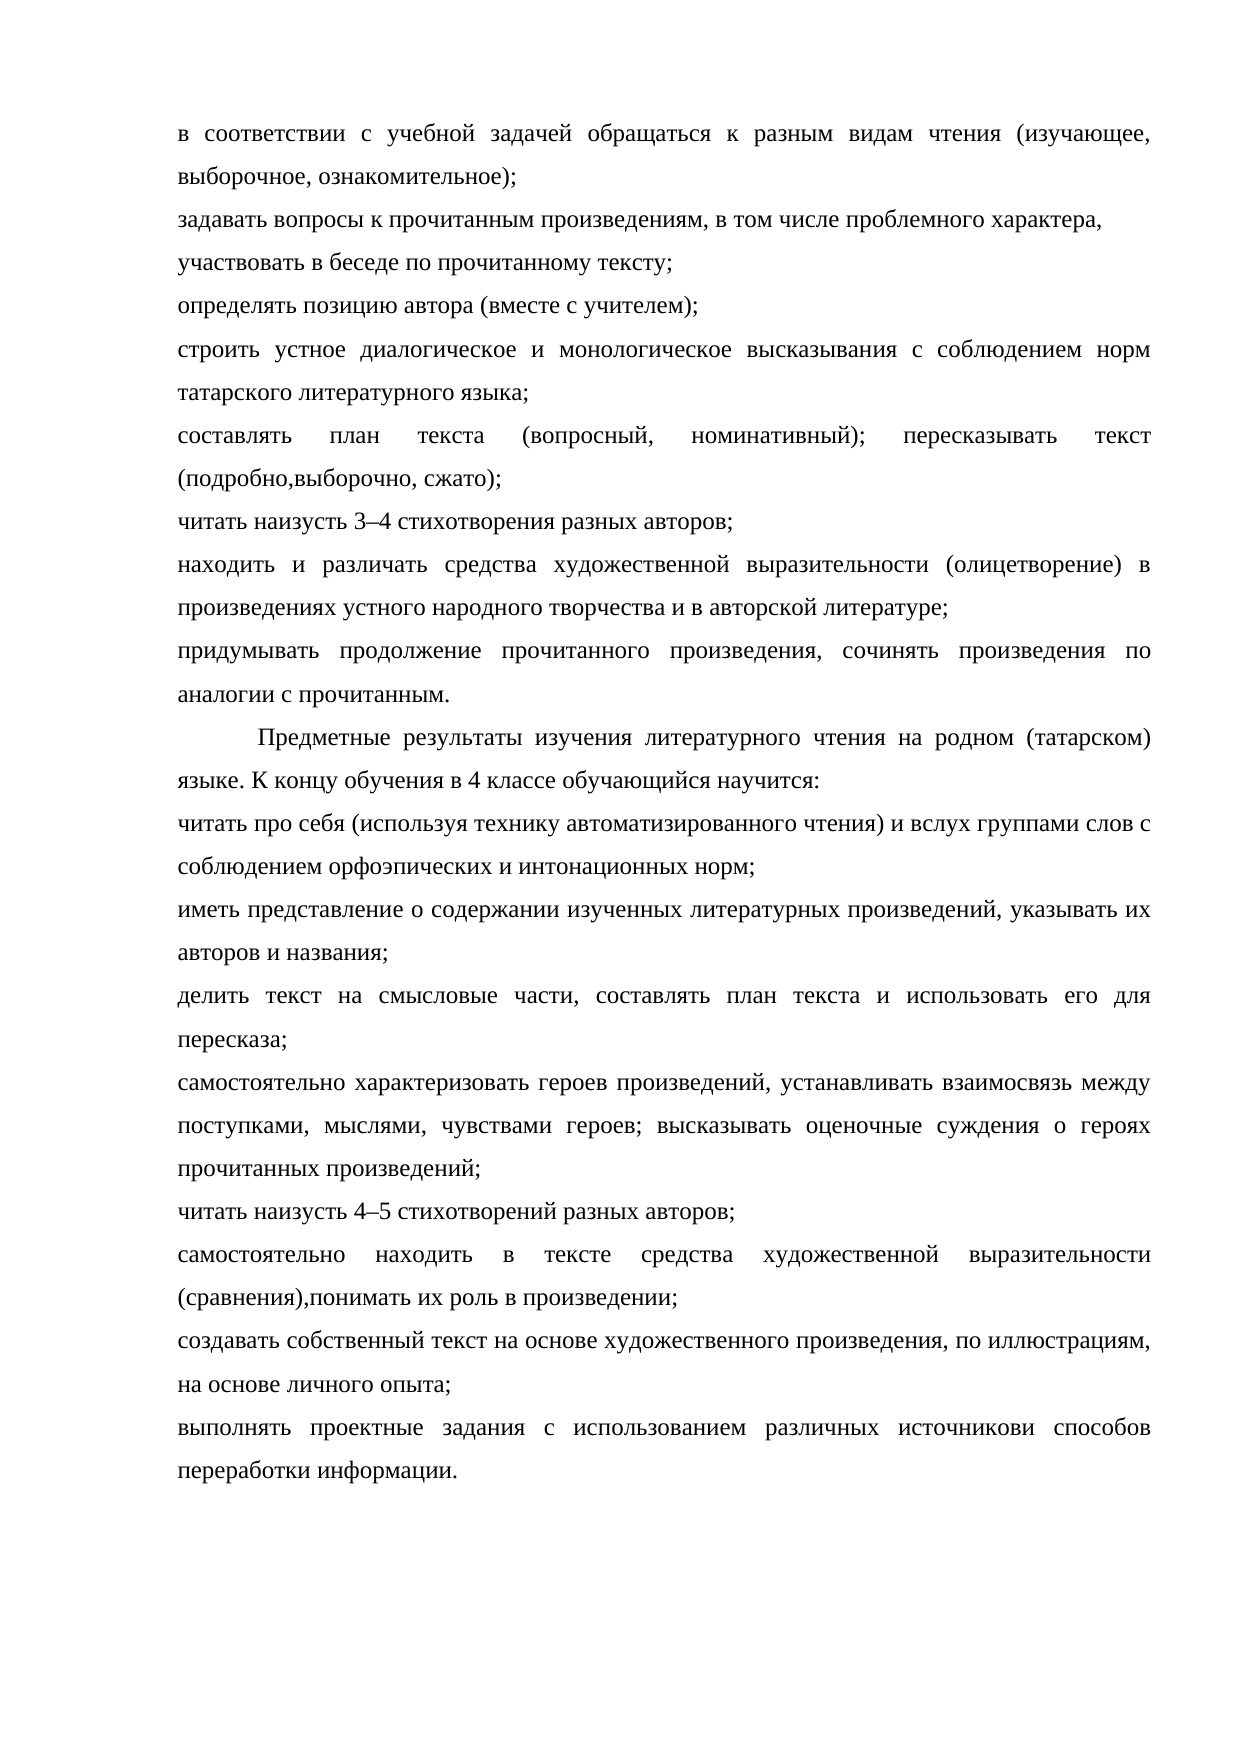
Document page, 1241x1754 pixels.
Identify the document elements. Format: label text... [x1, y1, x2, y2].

text участвовать в беседе по прочитанному тексту; [177, 247, 1152, 276]
text составлять план текста (вопросный, номинативный); пересказывать текст (подробно,выборочно, сжато); [177, 420, 1152, 492]
text читать наизусть 4–5 стихотворений разных авторов; [177, 1196, 1152, 1225]
text читать про себя (используя технику автоматизированного чтения) и вслух группами слов с соблюдением орфоэпических и интонационных норм; [177, 808, 1152, 880]
text создавать собственный текст на основе художественного произведения, по иллюстрациям, на основе личного опыта; [177, 1326, 1152, 1397]
text придумывать продолжение прочитанного произведения, сочинять произведения по аналогии с прочитанным. [177, 636, 1152, 707]
text делить текст на смысловые части, составлять план текста и использовать его для пересказа; [177, 981, 1152, 1052]
text самостоятельно характеризовать героев произведений, устанавливать взаимосвязь между поступками, мыслями, чувствами героев; высказывать оценочные суждения о героях прочитанных произведений; [177, 1067, 1152, 1182]
text читать наизусть 3–4 стихотворения разных авторов; [177, 506, 1152, 535]
text задавать вопросы к прочитанным произведениям, в том числе проблемного характера, [177, 204, 1152, 233]
text находить и различать средства художественной выразительности (олицетворение) в произведениях устного народного творчества и в авторской литературе; [177, 549, 1152, 621]
text выполнять проектные задания с использованием различных источникови способов переработки информации. [177, 1412, 1152, 1484]
text иметь представление о содержании изученных литературных произведений, указывать их авторов и названия; [177, 894, 1152, 966]
text в соответствии с учебной задачей обращаться к разным видам чтения (изучающее, выборочное, ознакомительное); [177, 118, 1152, 190]
text определять позицию автора (вместе с учителем); [177, 291, 1152, 319]
text Предметные результаты изучения литературного чтения на родном (татарском) языке. К концу обучения в 4 классе обучающийся научится: [177, 722, 1152, 794]
text строить устное диалогическое и монологическое высказывания с соблюдением норм татарского литературного языка; [177, 334, 1152, 406]
text самостоятельно находить в тексте средства художественной выразительности (сравнения),понимать их роль в произведении; [177, 1239, 1152, 1311]
